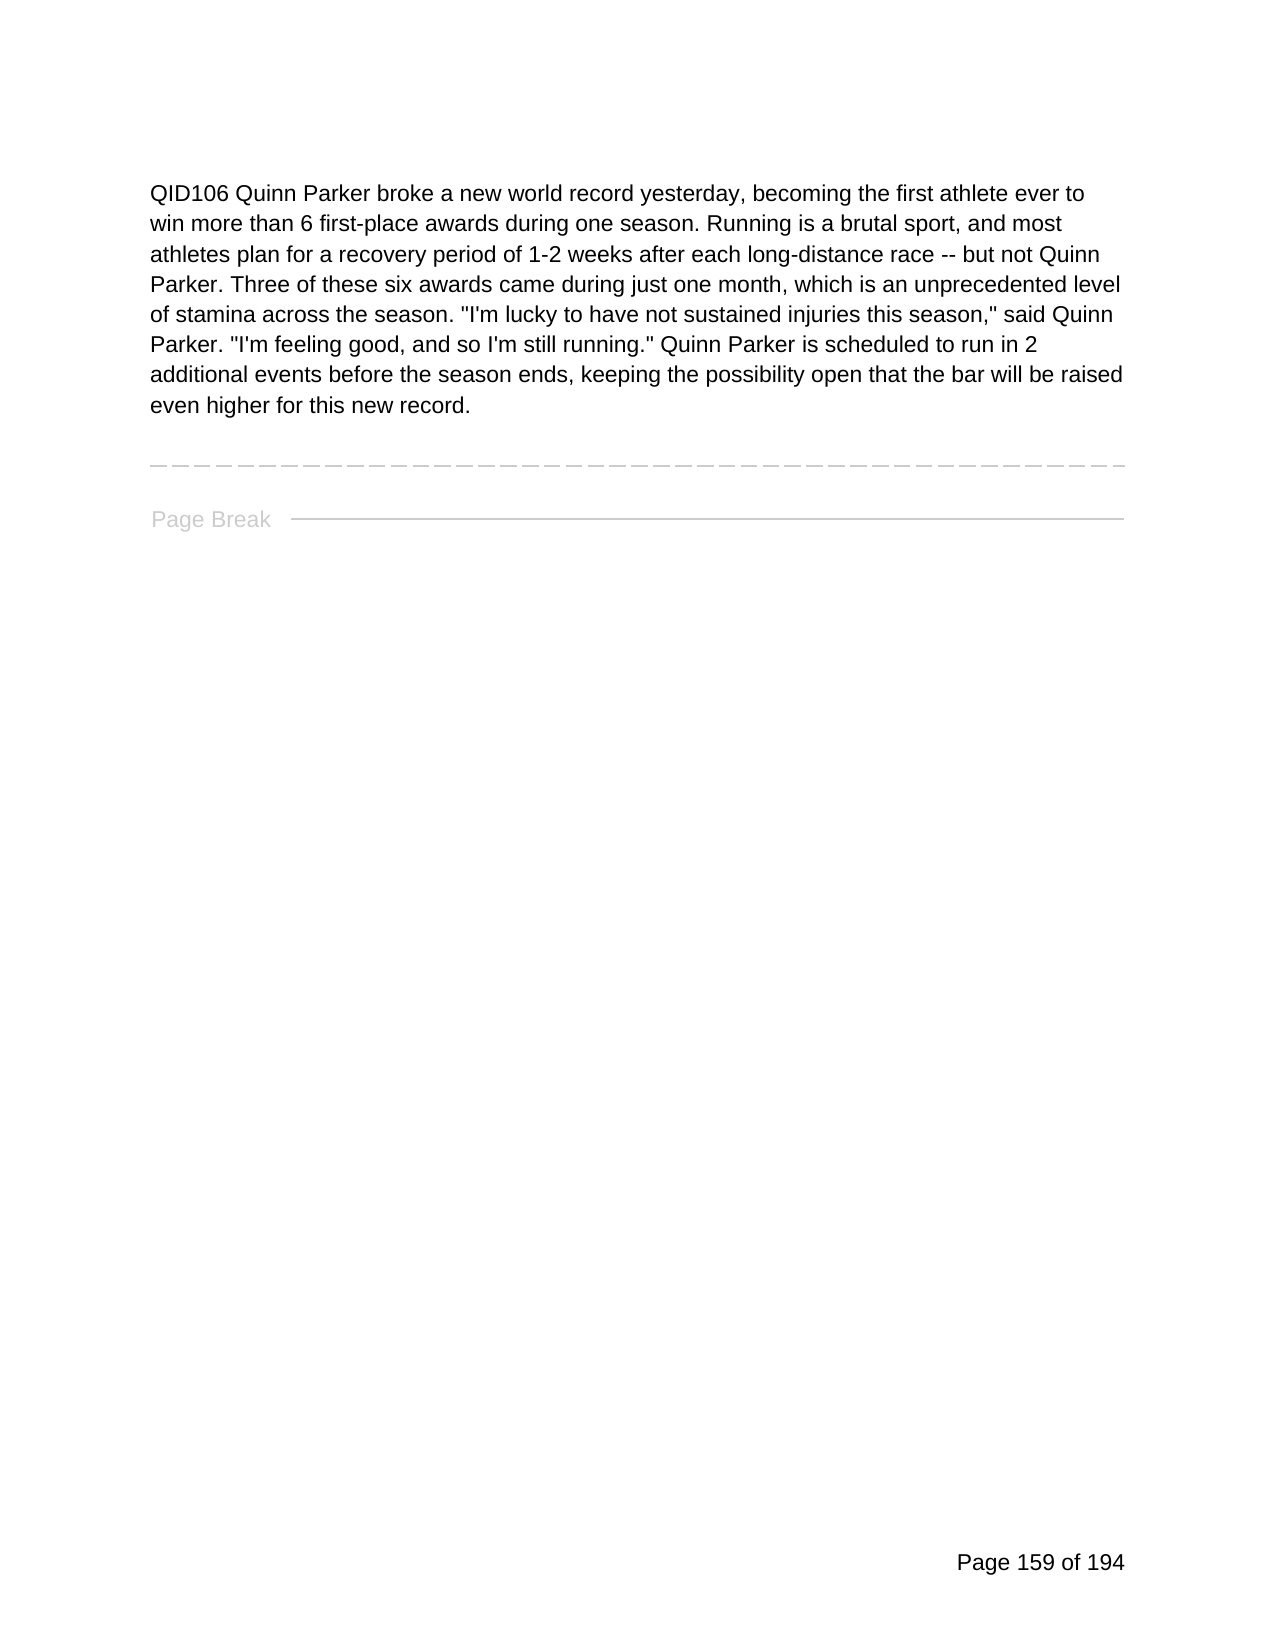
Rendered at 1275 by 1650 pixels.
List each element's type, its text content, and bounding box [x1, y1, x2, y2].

text QID106 Quinn Parker broke a new world record yesterday, becoming the first athlete ever to win more than 6 first-place awards during one season. Running is a brutal sport, and most athletes plan for a recovery period of 1-2 weeks after each long-distance race -- but not Quinn Parker. Three of these six awards came during just one month, which is an unprecedented level of stamina across the season. "I'm lucky to have not sustained injuries this season," said Quinn Parker. "I'm feeling good, and so I'm still running." Quinn Parker is scheduled to run in 2 additional events before the season ends, keeping the possibility open that the bar will be raised even higher for this new record. [150, 180, 1125, 418]
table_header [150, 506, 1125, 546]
